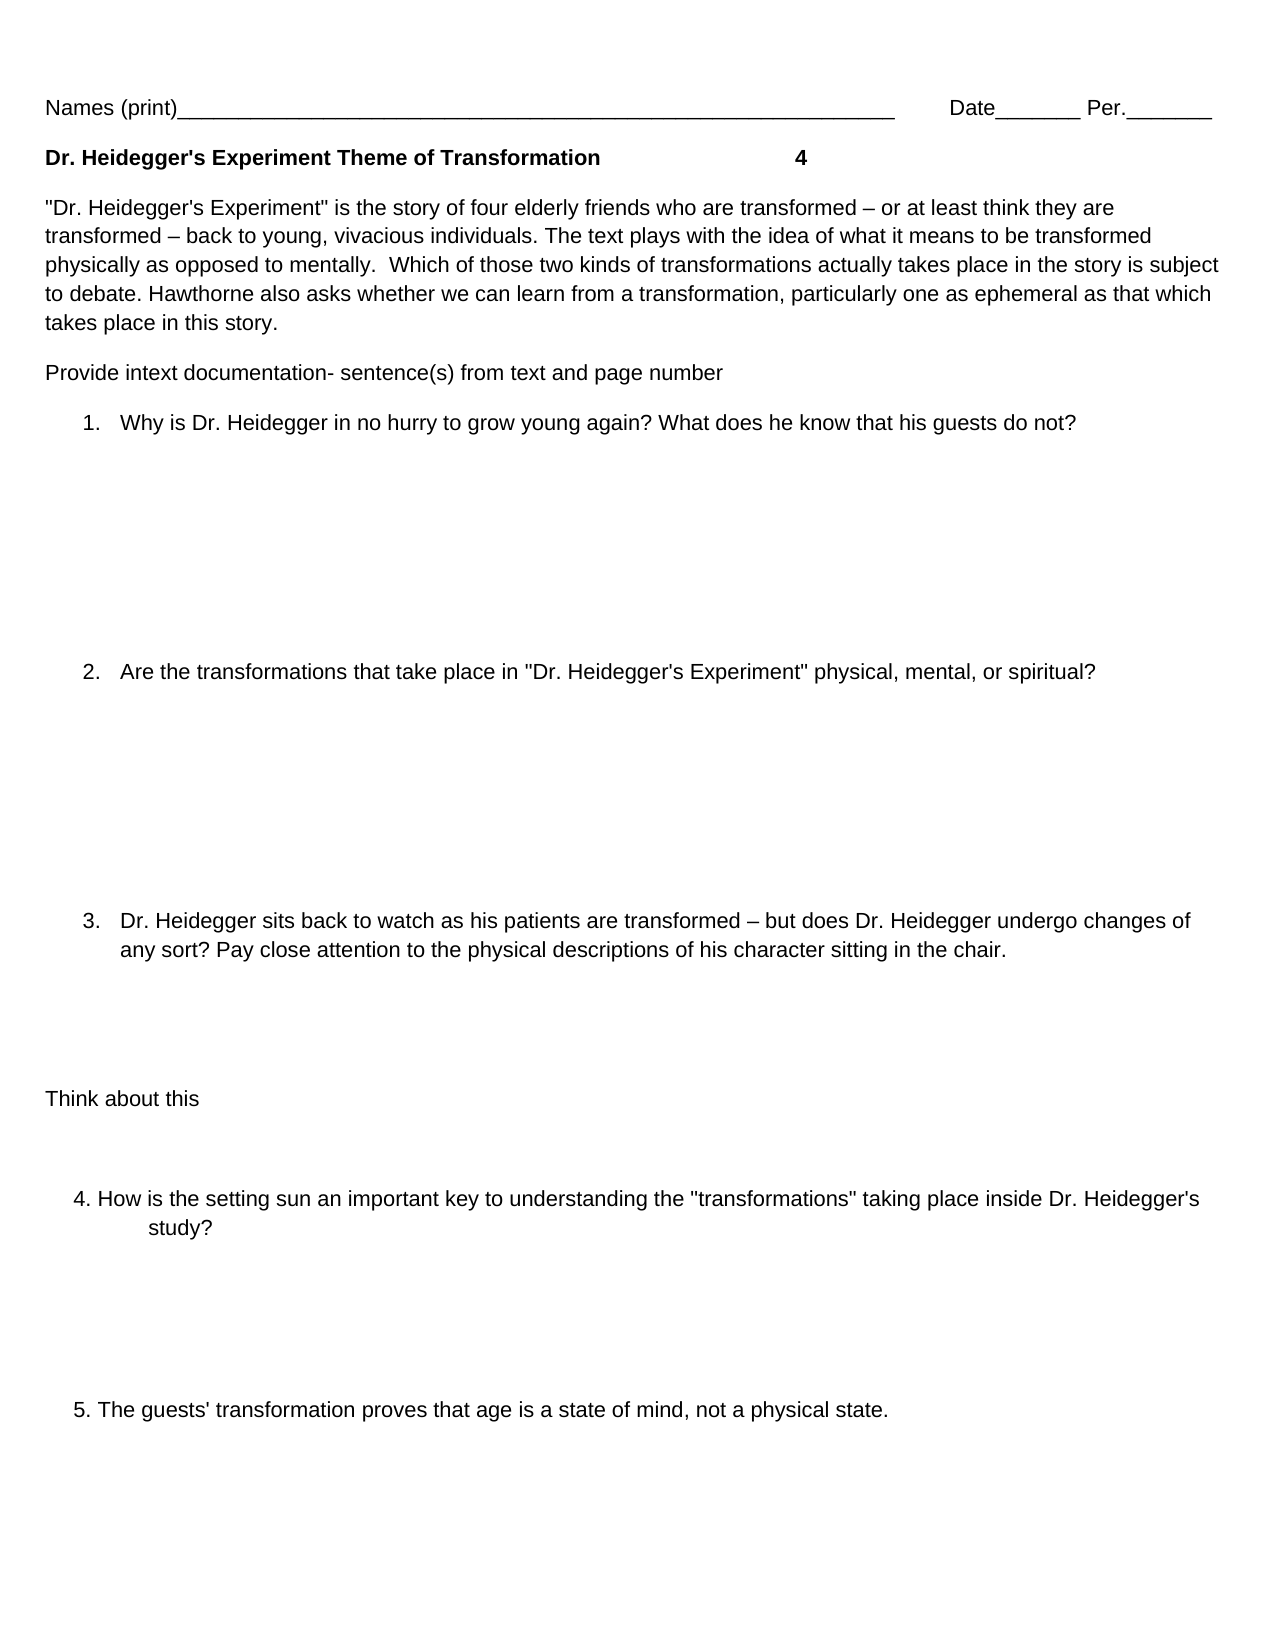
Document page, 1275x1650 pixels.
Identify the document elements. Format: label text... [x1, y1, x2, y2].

text 4. How is the setting sun an important key to understanding the "transformations" taking place inside Dr. Heidegger's study? [73, 1186, 1230, 1240]
list Are the transformations that take place in "Dr. Heidegger's Experiment" physical, mental, or spiritual? [82, 659, 1230, 684]
text 5. The guests' transformation proves that age is a state of mind, not a physical state. [73, 1397, 1230, 1422]
list Why is Dr. Heidegger in no hurry to grow young again? What does he know that his guests do not? [82, 410, 1230, 435]
text Think about this [45, 1086, 1230, 1111]
text Names (print)___________________________________________________________ Date_______ Per._______ [45, 95, 1230, 120]
text "Dr. Heidegger's Experiment" is the story of four elderly friends who are transformed – or at least think they are transformed – back to young, vivacious individuals. The text plays with the idea of what it means to be transformed physically as opposed to mentally. Which of those two kinds of transformations actually takes place in the story is subject to debate. Hawthorne also asks whether we can learn from a transformation, particularly one as ephemeral as that which takes place in this story. [45, 194, 1230, 335]
text Dr. Heidegger's Experiment Theme of Transformation 4 [45, 144, 1230, 170]
list Dr. Heidegger sits back to watch as his patients are transformed – but does Dr. Heidegger undergo changes of any sort? Pay close attention to the physical descriptions of his character sitting in the chair. [82, 908, 1230, 962]
text Provide intext documentation- sentence(s) from text and page number [45, 360, 1230, 385]
